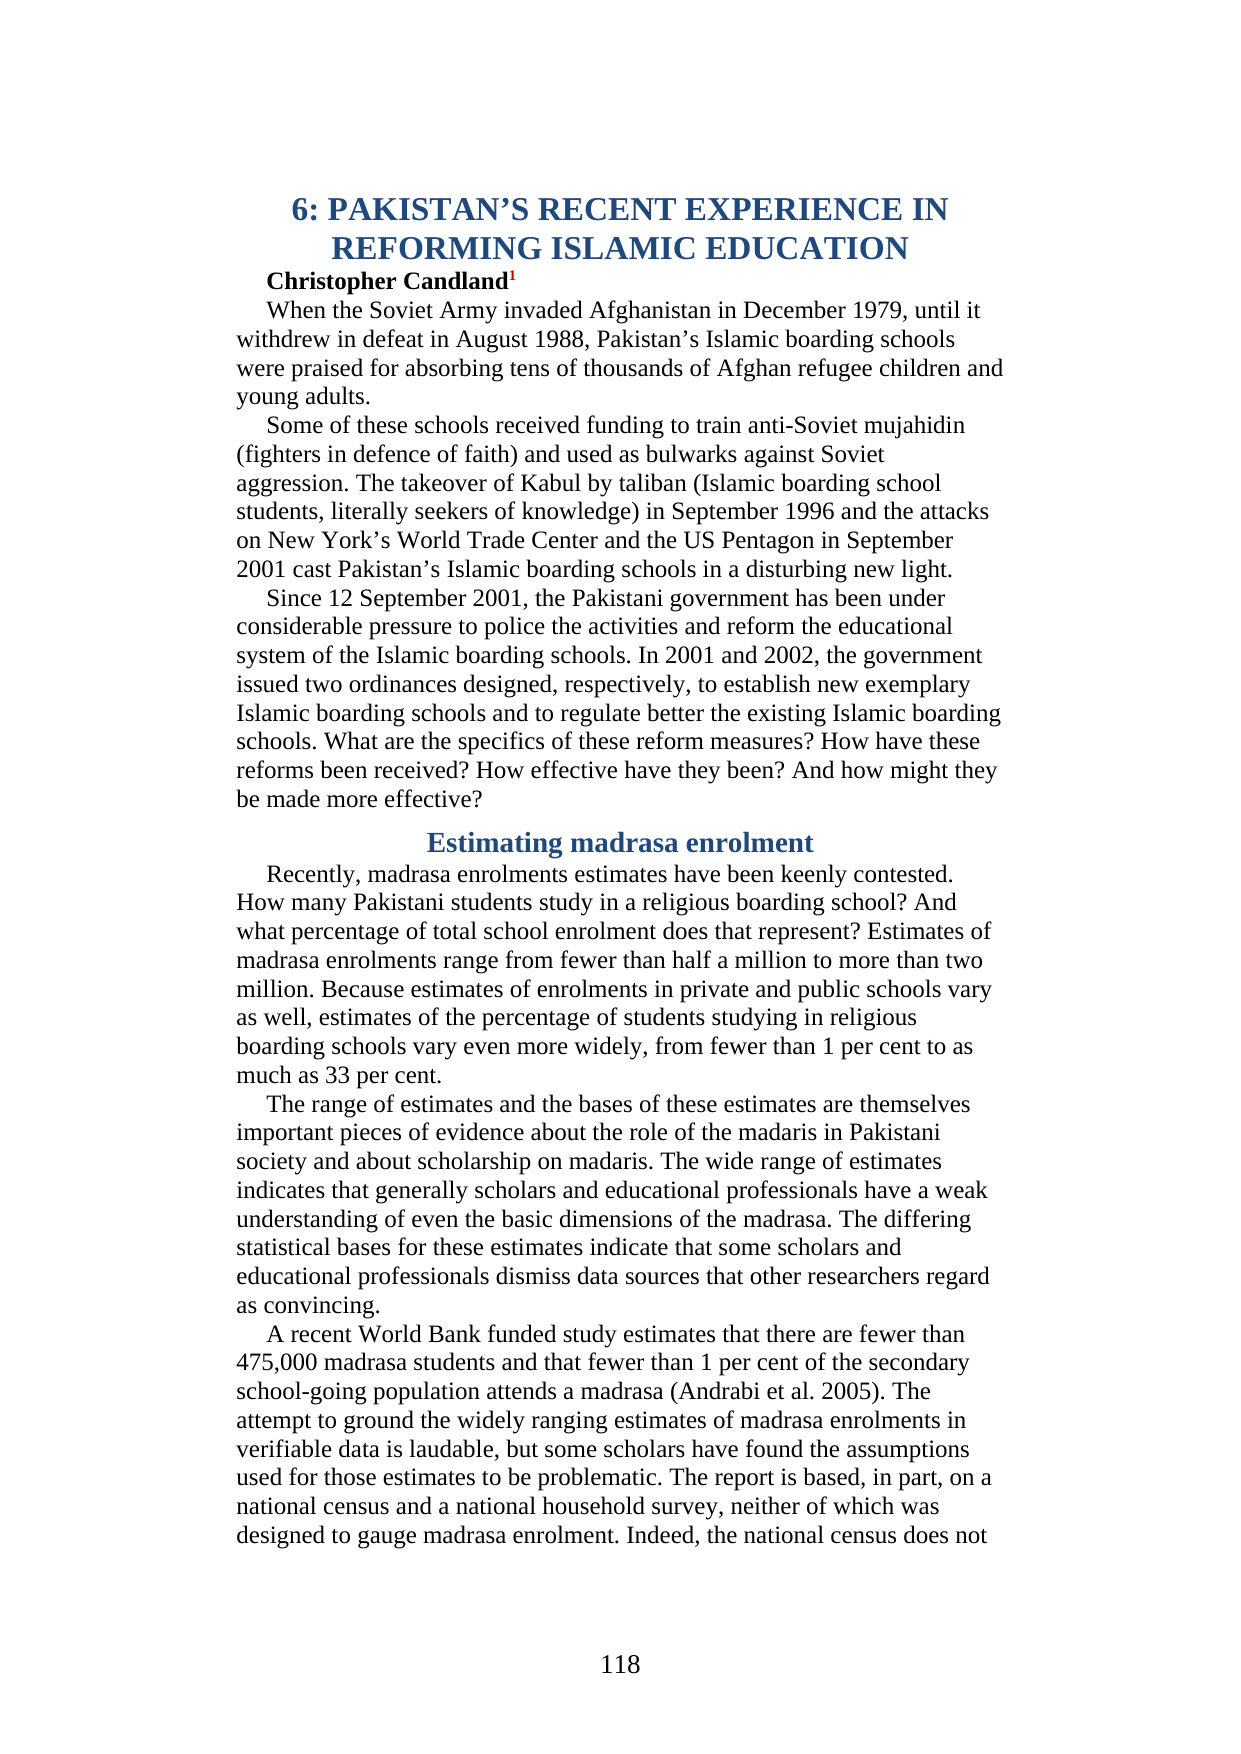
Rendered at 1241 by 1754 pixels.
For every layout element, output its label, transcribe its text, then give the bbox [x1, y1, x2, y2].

subtitle 6: PAKISTAN’S RECENT EXPERIENCE IN REFORMING ISLAMIC EDUCATION [236, 190, 1004, 266]
text The range of estimates and the bases of these estimates are themselves important pieces of evidence about the role of the madaris in Pakistani society and about scholarship on madaris. The wide range of estimates indicates that generally scholars and educational professionals have a weak understanding of even the basic dimensions of the madrasa. The differing statistical bases for these estimates indicate that some scholars and educational professionals dismiss data sources that other researchers regard as convincing. [236, 1089, 1004, 1319]
text Recently, madrasa enrolments estimates have been keenly contested. How many Pakistani students study in a religious boarding school? And what percentage of total school enrolment does that represent? Estimates of madrasa enrolments range from fewer than half a million to more than two million. Because estimates of enrolments in private and public schools vary as well, estimates of the percentage of students studying in religious boarding schools vary even more widely, from fewer than 1 per cent to as much as 33 per cent. [236, 859, 1004, 1089]
text Since 12 September 2001, the Pakistani government has been under considerable pressure to police the activities and reform the educational system of the Islamic boarding schools. In 2001 and 2002, the government issued two ordinances designed, respectively, to establish new exemplary Islamic boarding schools and to regulate better the existing Islamic boarding schools. What are the specifics of these reform measures? How have these reforms been received? How effective have they been? And how might they be made more effective? [236, 583, 1004, 813]
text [236, 1319, 1004, 1549]
text When the Soviet Army invaded Afghanistan in December 1979, until it withdrew in defeat in August 1988, Pakistan’s Islamic boarding schools were praised for absorbing tens of thousands of Afghan refugee children and young adults. [236, 295, 1004, 410]
text Some of these schools received funding to train anti-Soviet mujahidin (fighters in defence of faith) and used as bulwarks against Soviet aggression. The takeover of Kabul by taliban (Islamic boarding school students, literally seekers of knowledge) in September 1996 and the attacks on New York’s World Trade Center and the US Pentagon in September 2001 cast Pakistan’s Islamic boarding schools in a disturbing new light. [236, 410, 1004, 583]
text Christopher Candland1 [236, 266, 1004, 295]
subtitle Estimating madrasa enrolment [236, 825, 1004, 859]
